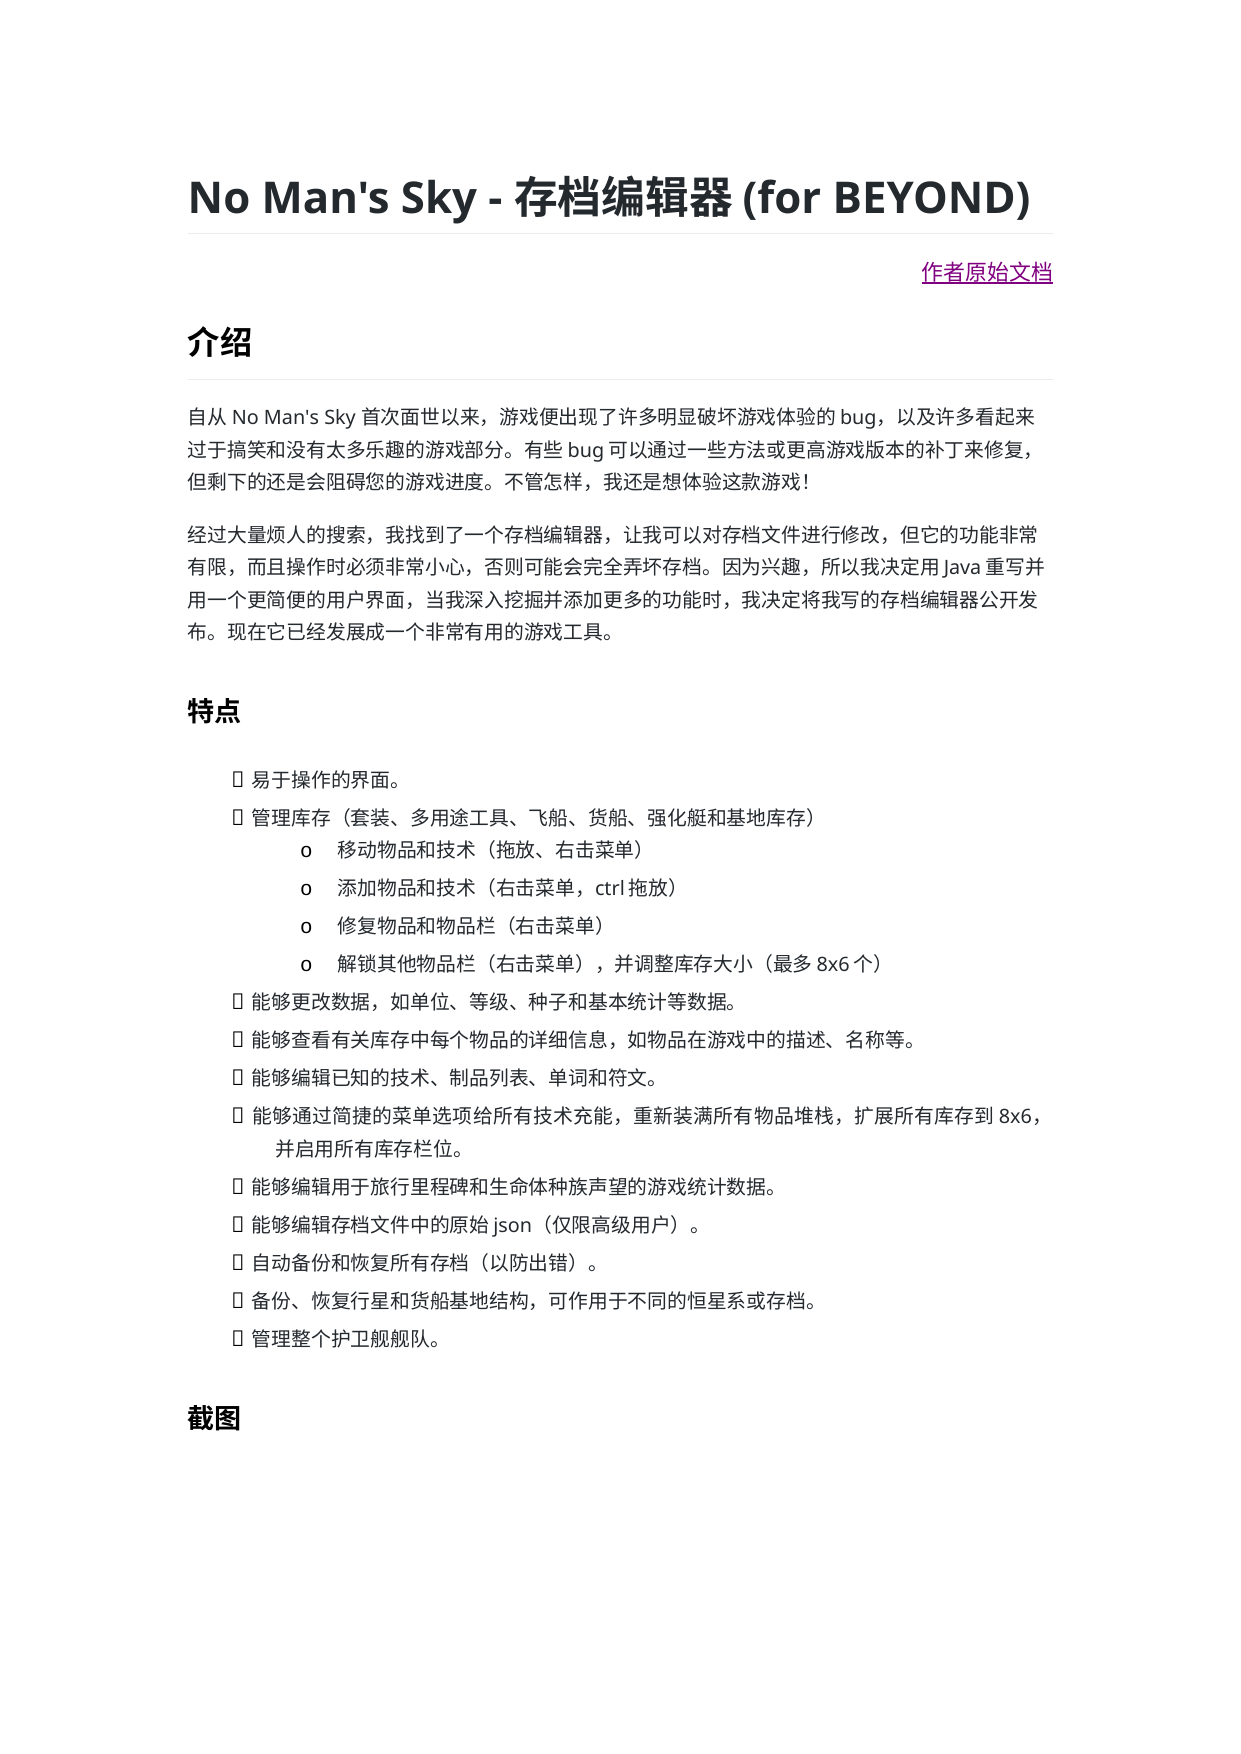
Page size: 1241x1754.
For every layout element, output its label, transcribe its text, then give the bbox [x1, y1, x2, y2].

text  自动备份和恢复所有存档（以防出错）。 [231, 1246, 1053, 1278]
list 解锁其他物品栏（右击菜单），并调整库存大小（最多8x6个） [300, 947, 1053, 979]
text  能够编辑已知的技术、制品列表、单词和符文。 [231, 1061, 1053, 1093]
text 作者原始文档 [187, 254, 1053, 287]
text  能够通过简捷的菜单选项给所有技术充能，重新装满所有物品堆栈，扩展所有库存到8x6，并启用所有库存栏位。 [231, 1099, 1053, 1164]
list 移动物品和技术（拖放、右击菜单） [300, 833, 1053, 865]
text  能够查看有关库存中每个物品的详细信息，如物品在游戏中的描述、名称等。 [231, 1023, 1053, 1056]
text 自从 No Man's Sky 首次面世以来，游戏便出现了许多明显破坏游戏体验的bug，以及许多看起来过于搞笑和没有太多乐趣的游戏部分。有些bug可以通过一些方法或更高游戏版本的补丁来修复，但剩下的还是会阻碍您的游戏进度。不管怎样，我还是想体验这款游戏！ [187, 400, 1053, 497]
text  能够编辑用于旅行里程碑和生命体种族声望的游戏统计数据。 [231, 1169, 1053, 1202]
text  能够编辑存档文件中的原始json（仅限高级用户）。 [231, 1208, 1053, 1240]
list 修复物品和物品栏（右击菜单） [300, 909, 1053, 941]
text  管理库存（套装、多用途工具、飞船、货船、强化艇和基地库存） [231, 800, 1053, 833]
text  备份、恢复行星和货船基地结构，可作用于不同的恒星系或存档。 [231, 1284, 1053, 1316]
subtitle 截图 [187, 1384, 1053, 1449]
list 添加物品和技术（右击菜单，ctrl拖放） [300, 871, 1053, 903]
text  管理整个护卫舰舰队。 [231, 1322, 1053, 1354]
text  能够更改数据，如单位、等级、种子和基本统计等数据。 [231, 985, 1053, 1017]
text 经过大量烦人的搜索，我找到了一个存档编辑器，让我可以对存档文件进行修改，但它的功能非常有限，而且操作时必须非常小心，否则可能会完全弄坏存档。因为兴趣，所以我决定用Java重写并用一个更简便的用户界面，当我深入挖掘并添加更多的功能时，我决定将我写的存档编辑器公开发布。现在它已经发展成一个非常有用的游戏工具。 [187, 517, 1053, 647]
text  易于操作的界面。 [231, 762, 1053, 795]
subtitle 介绍 [187, 308, 1053, 380]
subtitle No Man's Sky - 存档编辑器 (for BEYOND) [187, 162, 1053, 234]
subtitle 特点 [187, 677, 1053, 742]
